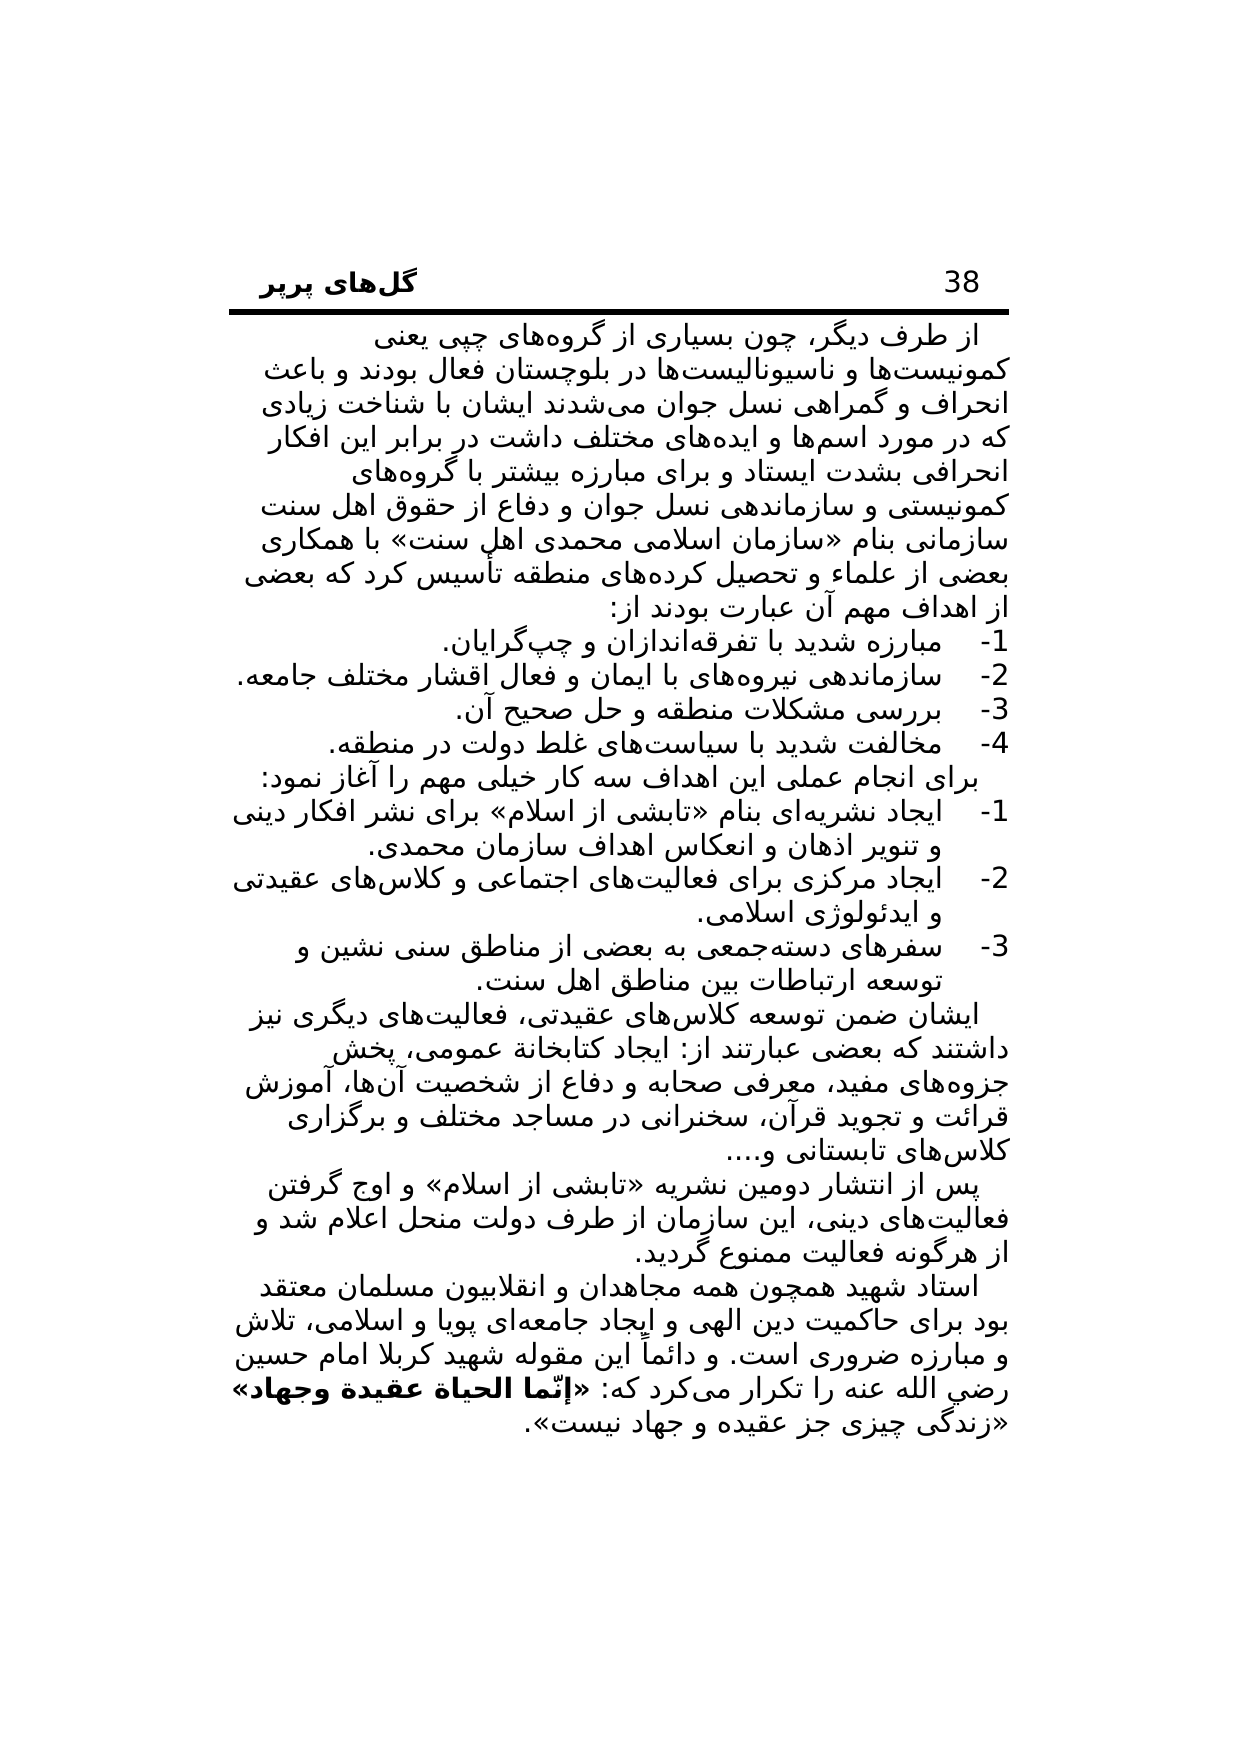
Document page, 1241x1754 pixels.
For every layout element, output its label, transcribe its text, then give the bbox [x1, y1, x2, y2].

text از طرف دیگر، چون بسیاری از گروه‌های چپی یعنی کمونیست‌ها و ناسیونالیست‌ها در بلوچستان فعال بودند و باعث انحراف و گمراهی نسل جوان می‌شدند ایشان با شناخت زیادی که در مورد اسم‌ها و ایده‌های مختلف داشت در برابر این افکار انحرافی بشدت ایستاد و برای مبارزه بیشتر با گروه‌های کمونیستی و سازماندهی نسل جوان و دفاع از حقوق اهل سنت سازمانی بنام «سازمان اسلامی محمدی اهل سنت» با همکاری بعضی از علماء و تحصیل‌ کرده‌های منطقه تأسیس کرد که بعضی از اهداف مهم آن عبارت بودند از: [230, 318, 1010, 624]
text استاد شهید همچون همه مجاهدان و انقلابیون مسلمان معتقد بود برای حاکمیت دین الهی و ایجاد جامعه‌ای پویا و اسلامی، تلاش و مبارزه ضروری است. و دائماً این مقوله شهید کربلا امام حسین رضي الله عنه را تکرار می‌کرد که: «إنّما الحیاة عقیدة وجهاد» «زندگی چیزی جز عقیده و جهاد نیست». [230, 1269, 1010, 1439]
list ایجاد نشریه‌ای بنام «تابشی از اسلام» برای نشر افکار دینی و تنویر اذهان و انعکاس اهداف سازمان محمدی. [230, 794, 980, 862]
text برای انجام عملی این اهداف سه کار خیلی مهم را آغاز نمود: [230, 760, 1010, 794]
list ایجاد مرکزی برای فعالیت‌های اجتماعی و کلاس‌های عقیدتی و ایدئولوژی اسلامی. [230, 862, 980, 930]
text ایشان ضمن توسعه کلاس‌های عقیدتی، فعالیت‌های دیگری نیز داشتند که بعضی عبارتند از: ایجاد کتابخانة عمومی، پخش جزوه‌های مفید، معرفی صحابه و دفاع از شخصیت آن‌ها، آموزش قرائت و تجوید قرآن، سخنرانی در مساجد مختلف و برگزاری کلاس‌های تابستانی و.... [230, 998, 1010, 1167]
list سازماندهی نیروه‌های با ایمان و فعال اقشار مختلف جامعه. [230, 658, 980, 692]
list بررسی مشکلات منطقه و حل صحیح آن. [230, 692, 980, 726]
list مبارزه شدید با تفرقه‌اندازان و چپ‌گرایان. [230, 624, 980, 658]
list مخالفت شدید با سیاست‌های غلط دولت در منطقه. [230, 726, 980, 760]
text پس از انتشار دومین نشریه «تابشی از اسلام» و اوج گرفتن فعالیت‌های دینی، این سازمان از طرف دولت منحل اعلام شد و از هرگونه فعالیت ممنوع گردید. [230, 1167, 1010, 1269]
list سفرهای دسته‌جمعی به بعضی از مناطق سنی ‌نشین و توسعه ارتباطات بین مناطق اهل سنت. [230, 930, 980, 998]
